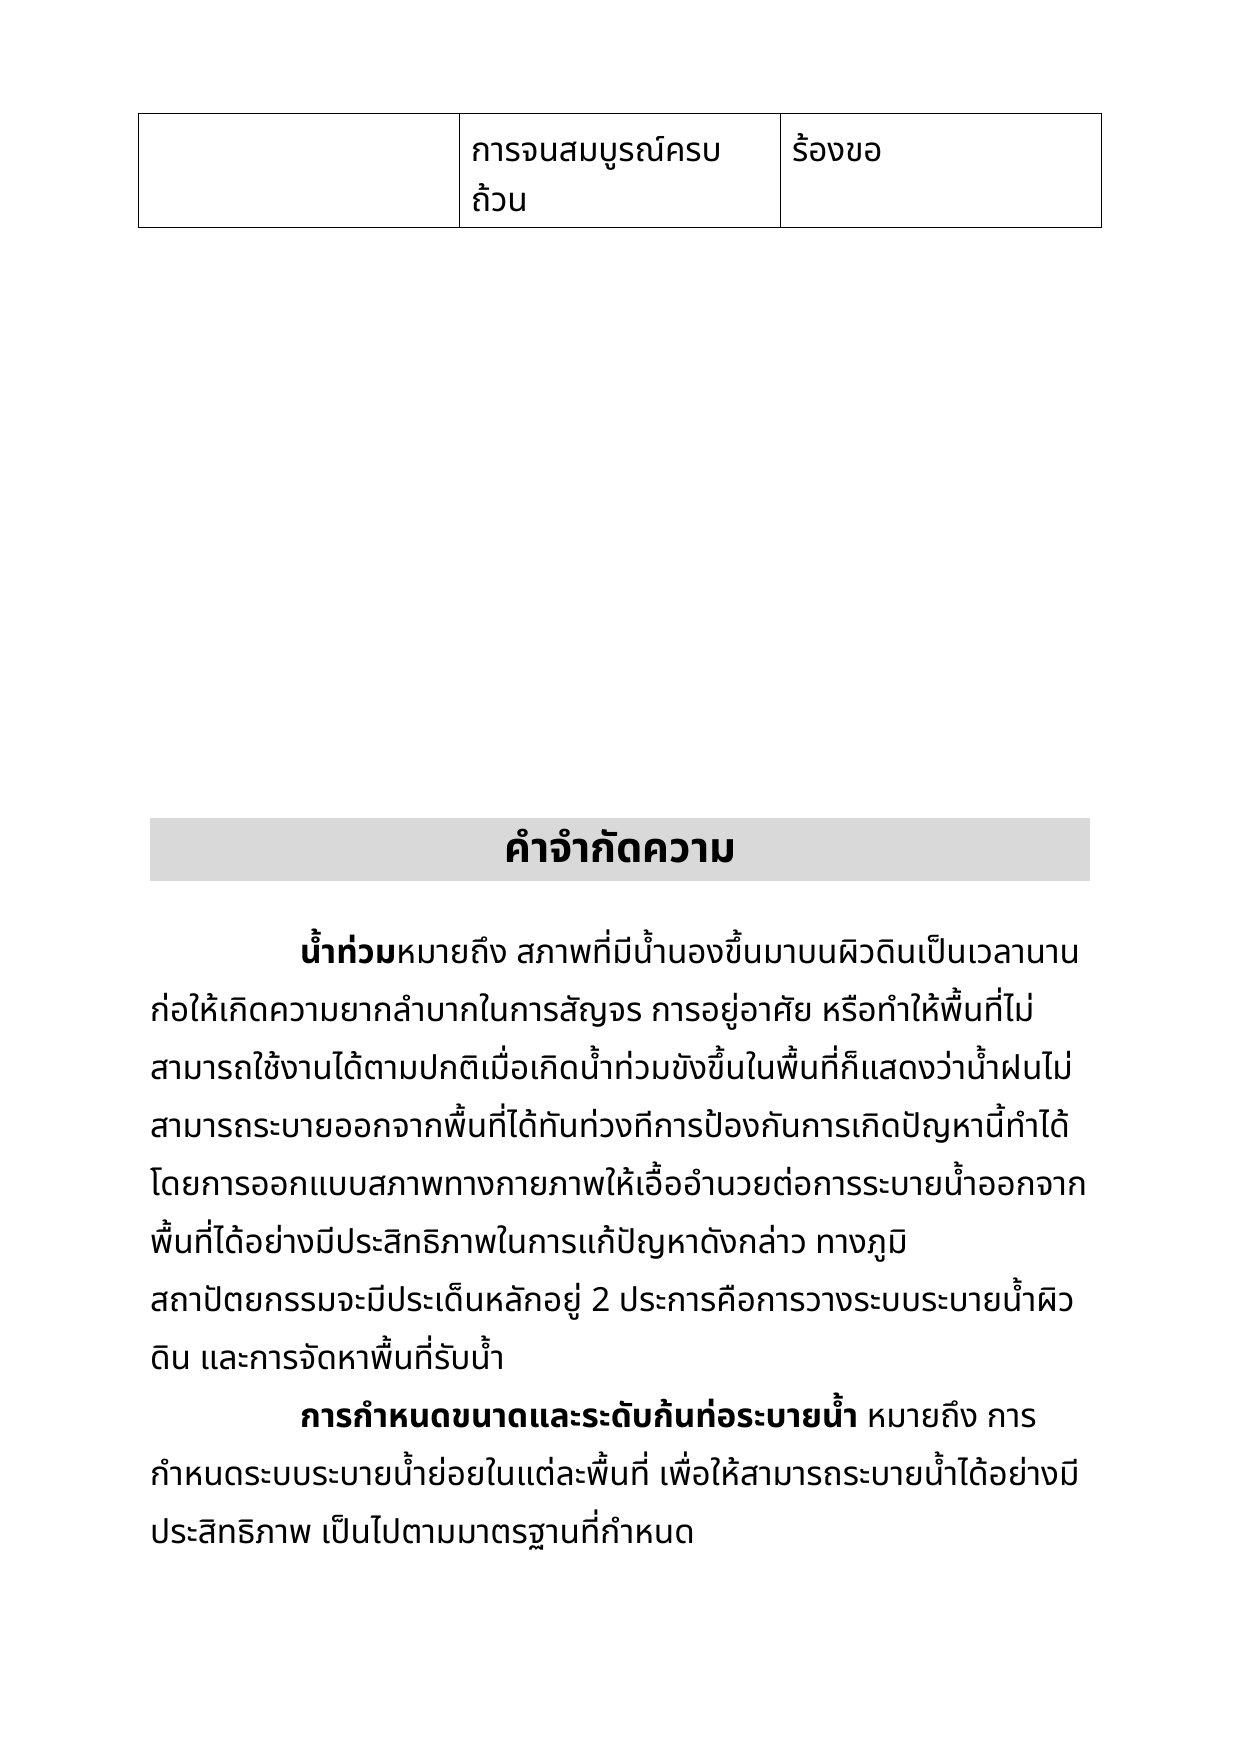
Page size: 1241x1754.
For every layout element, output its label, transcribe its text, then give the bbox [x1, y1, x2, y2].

text น้ำท่วมหมายถึง สภาพที่มีน้ำนองขึ้นมาบนผิวดินเป็นเวลานานก่อให้เกิดความยากลำบากในการสัญจร การอยู่อาศัย หรือทำให้พื้นที่ไม่สามารถใช้งานได้ตามปกติเมื่อเกิดน้ำท่วมขังขึ้นในพื้นที่ก็แสดงว่าน้ำฝนไม่สามารถระบายออกจากพื้นที่ได้ทันท่วงทีการป้องกันการเกิดปัญหานี้ทำได้โดยการออกแบบสภาพทางกายภาพให้เอื้ออำนวยต่อการระบายน้ำออกจากพื้นที่ได้อย่างมีประสิทธิภาพในการแก้ปัญหาดังกล่าว ทางภูมิสถาปัตยกรรมจะมีประเด็นหลักอยู่ 2 ประการคือการวางระบบระบายน้ำผิวดิน และการจัดหาพื้นที่รับน้ำ [150, 928, 1090, 1384]
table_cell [460, 114, 780, 227]
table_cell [139, 114, 459, 227]
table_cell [781, 114, 1101, 227]
text คำจำกัดความ [150, 818, 1090, 881]
text การกำหนดขนาดและระดับก้นท่อระบายน้ำ หมายถึง การกำหนดระบบระบายน้ำย่อยในแต่ละพื้นที่ เพื่อให้สามารถระบายน้ำได้อย่างมีประสิทธิภาพ เป็นไปตามมาตรฐานที่กำหนด [150, 1392, 1090, 1558]
